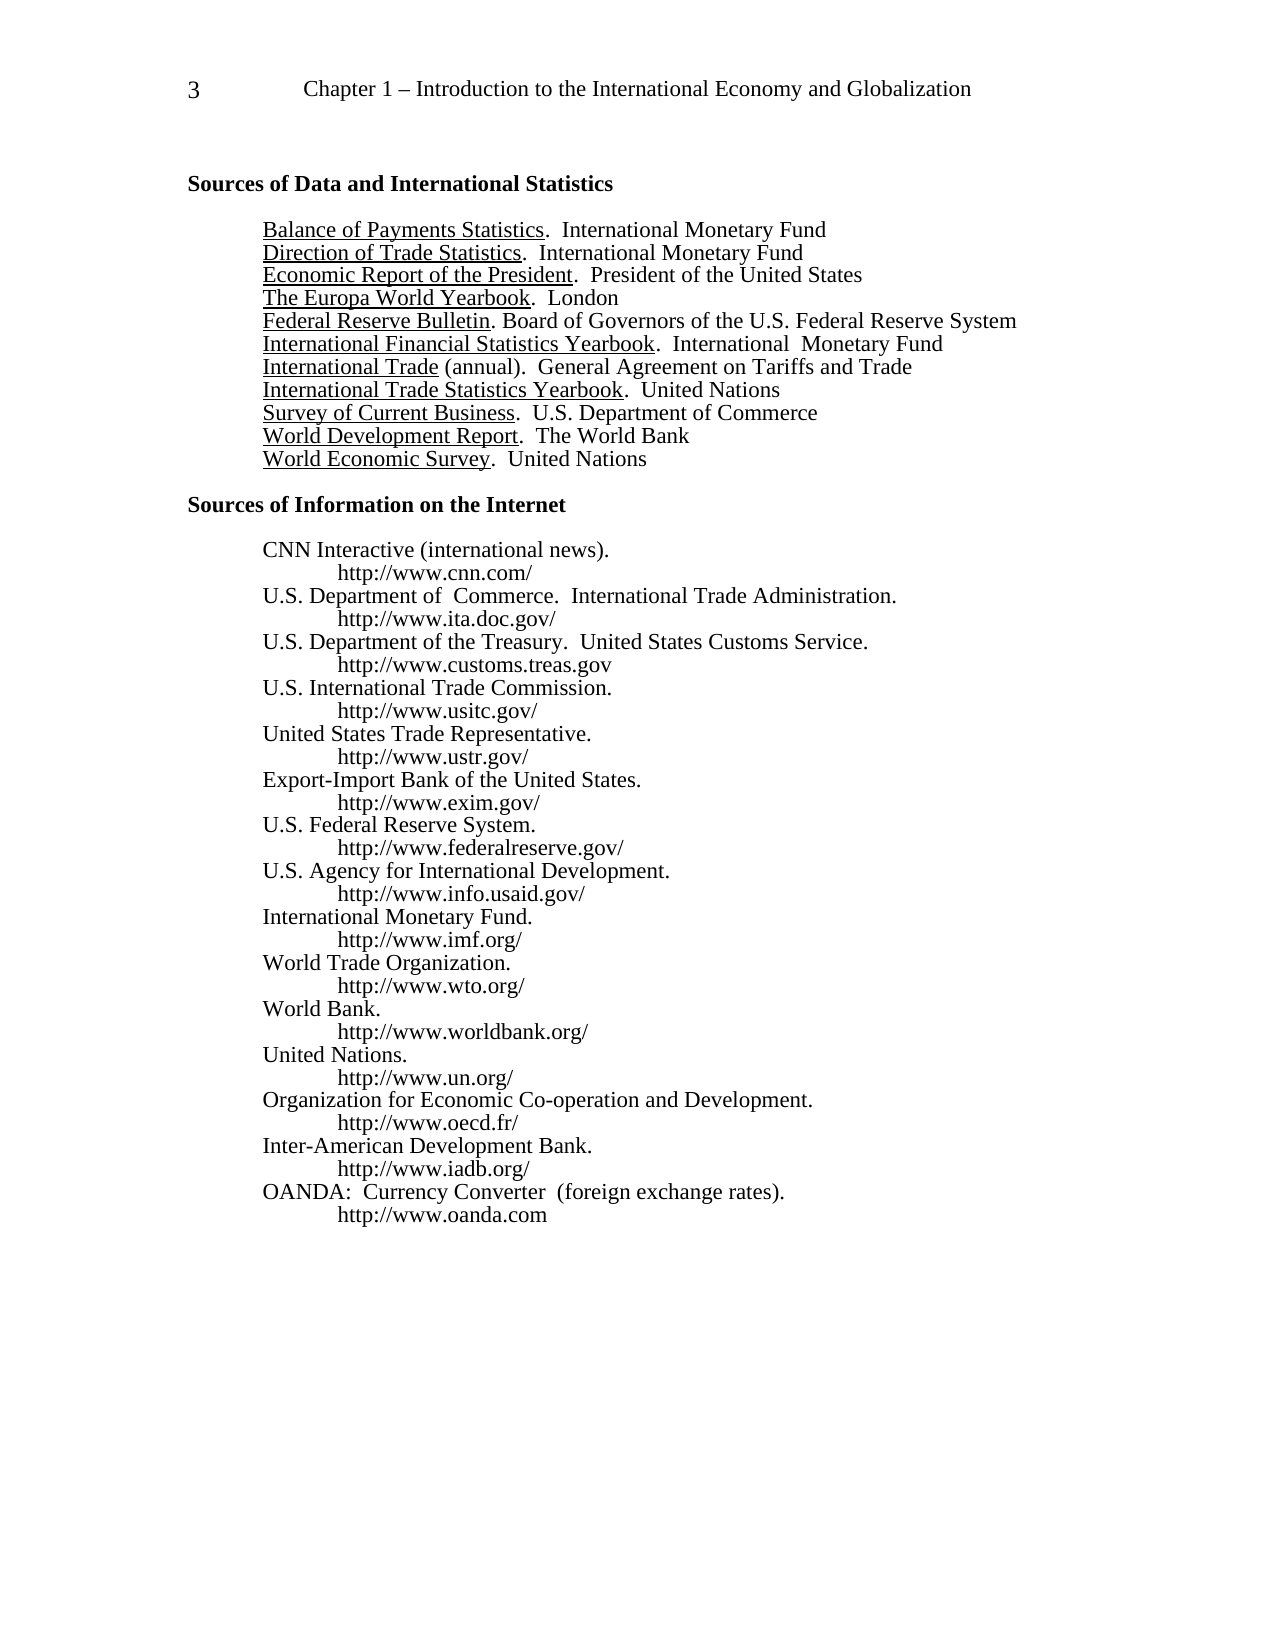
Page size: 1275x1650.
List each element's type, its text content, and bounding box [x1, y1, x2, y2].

text Economic Report of the President. President of the United States [187, 264, 1087, 287]
text http://www.worldbank.org/ [187, 1021, 1087, 1044]
text International Financial Statistics Yearbook. International Monetary Fund [187, 333, 1087, 356]
text Export-Import Bank of the United States. [187, 769, 1087, 792]
text http://www.customs.treas.gov [187, 654, 1087, 677]
text Federal Reserve Bulletin. Board of Governors of the U.S. Federal Reserve System [187, 310, 1087, 333]
text http://www.imf.org/ [187, 929, 1087, 952]
text OANDA: Currency Converter (foreign exchange rates). [187, 1181, 1087, 1204]
text World Development Report. The World Bank [187, 425, 1087, 448]
text http://www.oecd.fr/ [187, 1112, 1087, 1135]
text U.S. International Trade Commission. [187, 677, 1087, 700]
text U.S. Agency for International Development. [187, 860, 1087, 883]
text International Monetary Fund. [187, 906, 1087, 929]
text http://www.exim.gov/ [187, 792, 1087, 814]
text Inter-American Development Bank. [187, 1135, 1087, 1158]
text Sources of Information on the Internet [187, 494, 1087, 517]
text http://www.info.usaid.gov/ [187, 883, 1087, 906]
text World Trade Organization. [187, 952, 1087, 975]
text http://www.usitc.gov/ [187, 700, 1087, 723]
text Sources of Data and International Statistics [187, 173, 1087, 196]
text Organization for Economic Co-operation and Development. [187, 1089, 1087, 1112]
text http://www.iadb.org/ [187, 1158, 1087, 1181]
text Direction of Trade Statistics. International Monetary Fund [187, 242, 1087, 264]
text United Nations. [187, 1044, 1087, 1067]
text International Trade (annual). General Agreement on Tariffs and Trade [187, 356, 1087, 379]
text CNN Interactive (international news). [187, 539, 1087, 562]
text United States Trade Representative. [187, 723, 1087, 746]
text Balance of Payments Statistics. International Monetary Fund [187, 219, 1087, 242]
text Survey of Current Business. U.S. Department of Commerce [187, 402, 1087, 425]
text International Trade Statistics Yearbook. United Nations [187, 379, 1087, 402]
text World Economic Survey. United Nations [187, 448, 1087, 471]
text http://www.federalreserve.gov/ [187, 837, 1087, 860]
text The Europa World Yearbook. London [187, 287, 1087, 310]
text http://www.oanda.com [187, 1204, 1087, 1227]
text U.S. Department of the Treasury. United States Customs Service. [187, 631, 1087, 654]
text http://www.ita.doc.gov/ [187, 608, 1087, 631]
text http://www.ustr.gov/ [187, 746, 1087, 769]
text U.S. Federal Reserve System. [187, 814, 1087, 837]
text http://www.wto.org/ [187, 975, 1087, 998]
text U.S. Department of Commerce. International Trade Administration. [187, 585, 1087, 608]
text http://www.cnn.com/ [187, 562, 1087, 585]
text World Bank. [187, 998, 1087, 1021]
text http://www.un.org/ [187, 1067, 1087, 1089]
